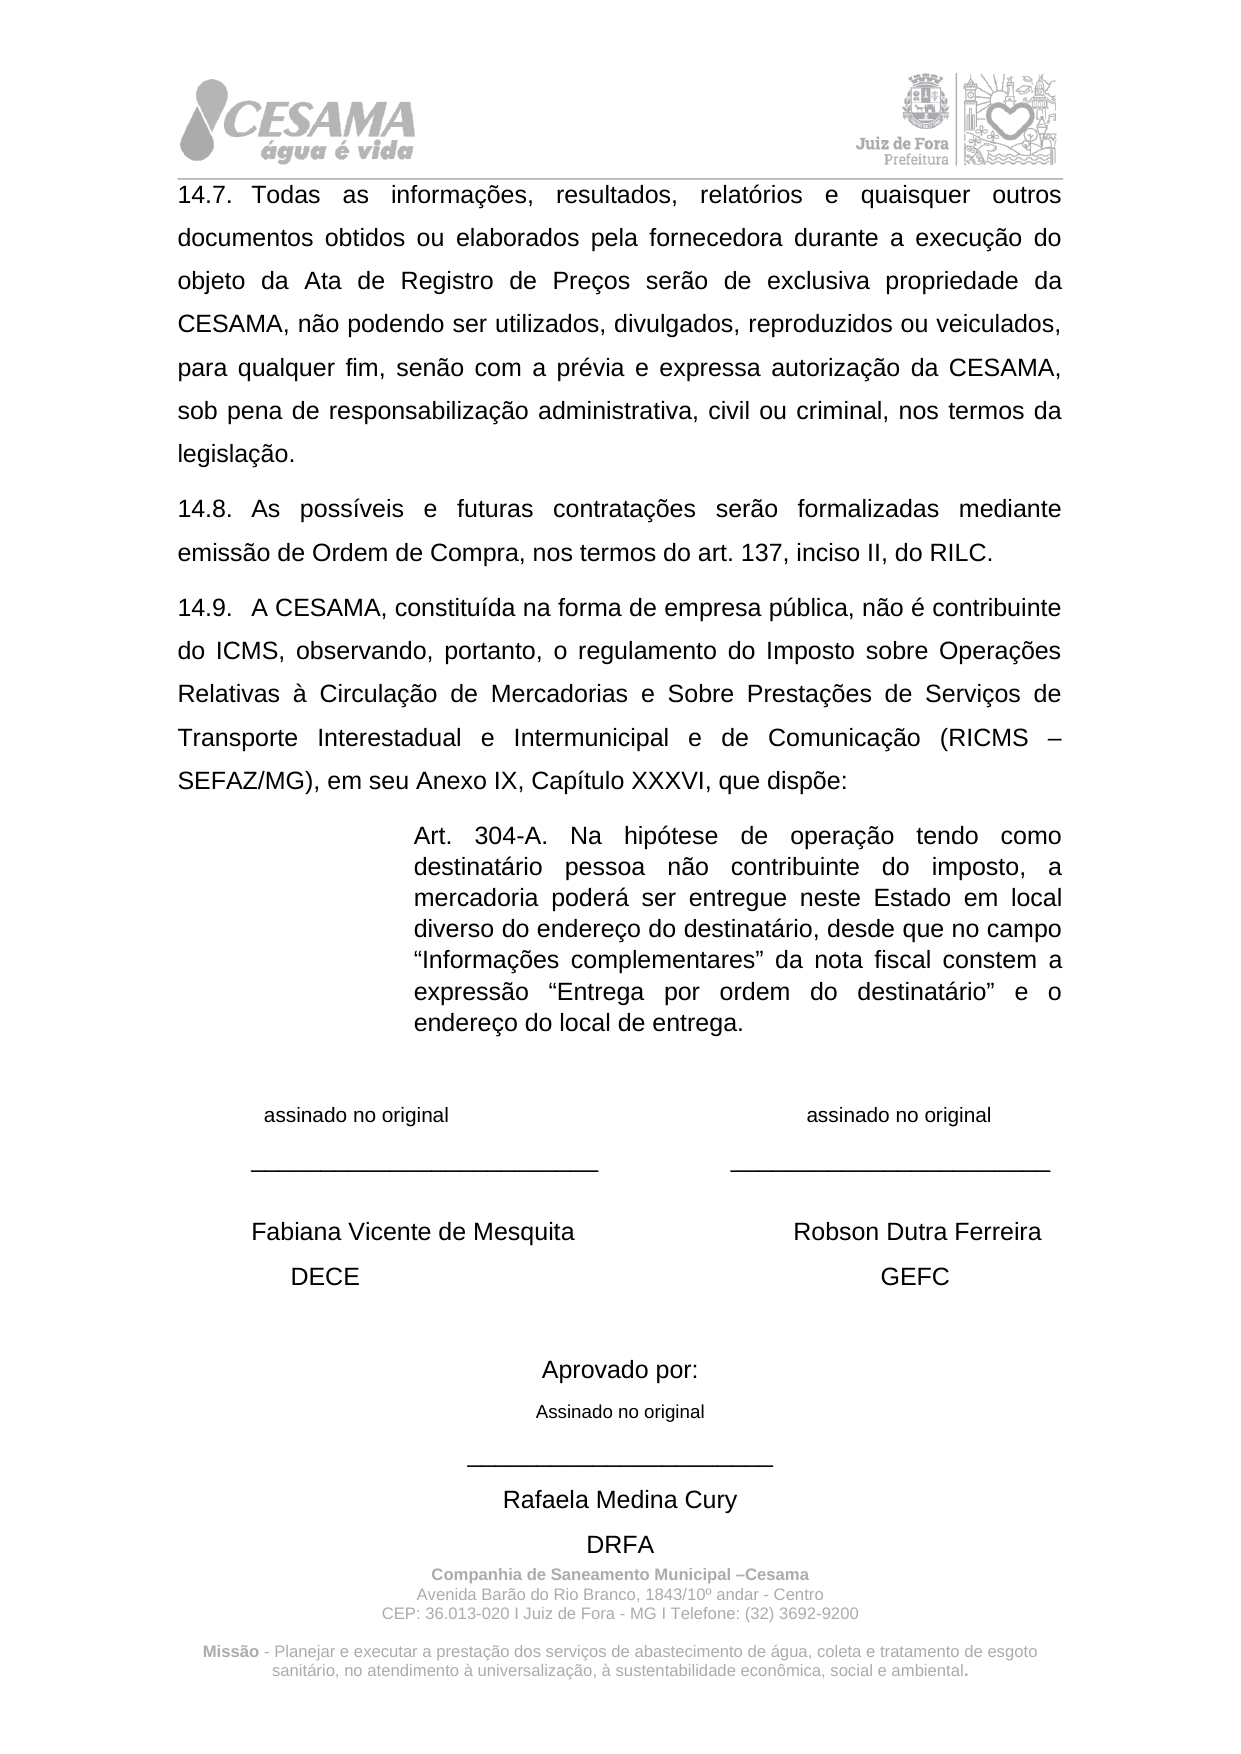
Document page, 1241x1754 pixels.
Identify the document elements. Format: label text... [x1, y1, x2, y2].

text DECE GEFC [177, 1262, 1063, 1291]
text _________________________ _______________________ [177, 1143, 1063, 1200]
text Aprovado por: [177, 1356, 1063, 1384]
text assinado no original assinado no original [177, 1103, 1063, 1127]
picture [177, 73, 1064, 180]
list As possíveis e futuras contratações serão formalizadas mediante emissão de Ordem de Compra, nos termos do art. 137, inciso II, do RILC. [177, 494, 1063, 566]
text Rafaela Medina Cury [177, 1484, 1063, 1513]
text Fabiana Vicente de Mesquita Robson Dutra Ferreira [177, 1217, 1063, 1246]
text Assinado no original [177, 1401, 1063, 1422]
list Todas as informações, resultados, relatórios e quaisquer outros documentos obtidos ou elaborados pela fornecedora durante a execução do objeto da Ata de Registro de Preços serão de exclusiva propriedade da CESAMA, não podendo ser utilizados, divulgados, reproduzidos ou veiculados, para qualquer fim, senão com a prévia e expressa autorização da CESAMA, sob pena de responsabilização administrativa, civil ou criminal, nos termos da legislação. [177, 180, 1063, 467]
text Art. 304-A. Na hipótese de operação tendo como destinatário pessoa não contribuinte do imposto, a mercadoria poderá ser entregue neste Estado em local diverso do endereço do destinatário, desde que no campo “Informações complementares” da nota fiscal constem a expressão “Entrega por ordem do destinatário” e o endereço do local de entrega. [413, 821, 1063, 1036]
text ______________________ [177, 1439, 1063, 1468]
list A CESAMA, constituída na forma de empresa pública, não é contribuinte do ICMS, observando, portanto, o regulamento do Imposto sobre Operações Relativas à Circulação de Mercadorias e Sobre Prestações de Serviços de Transporte Interestadual e Intermunicipal e de Comunicação (RICMS – SEFAZ/MG), em seu Anexo IX, Capítulo XXXVI, que dispõe: [177, 593, 1063, 794]
text DRFA [177, 1530, 1063, 1559]
